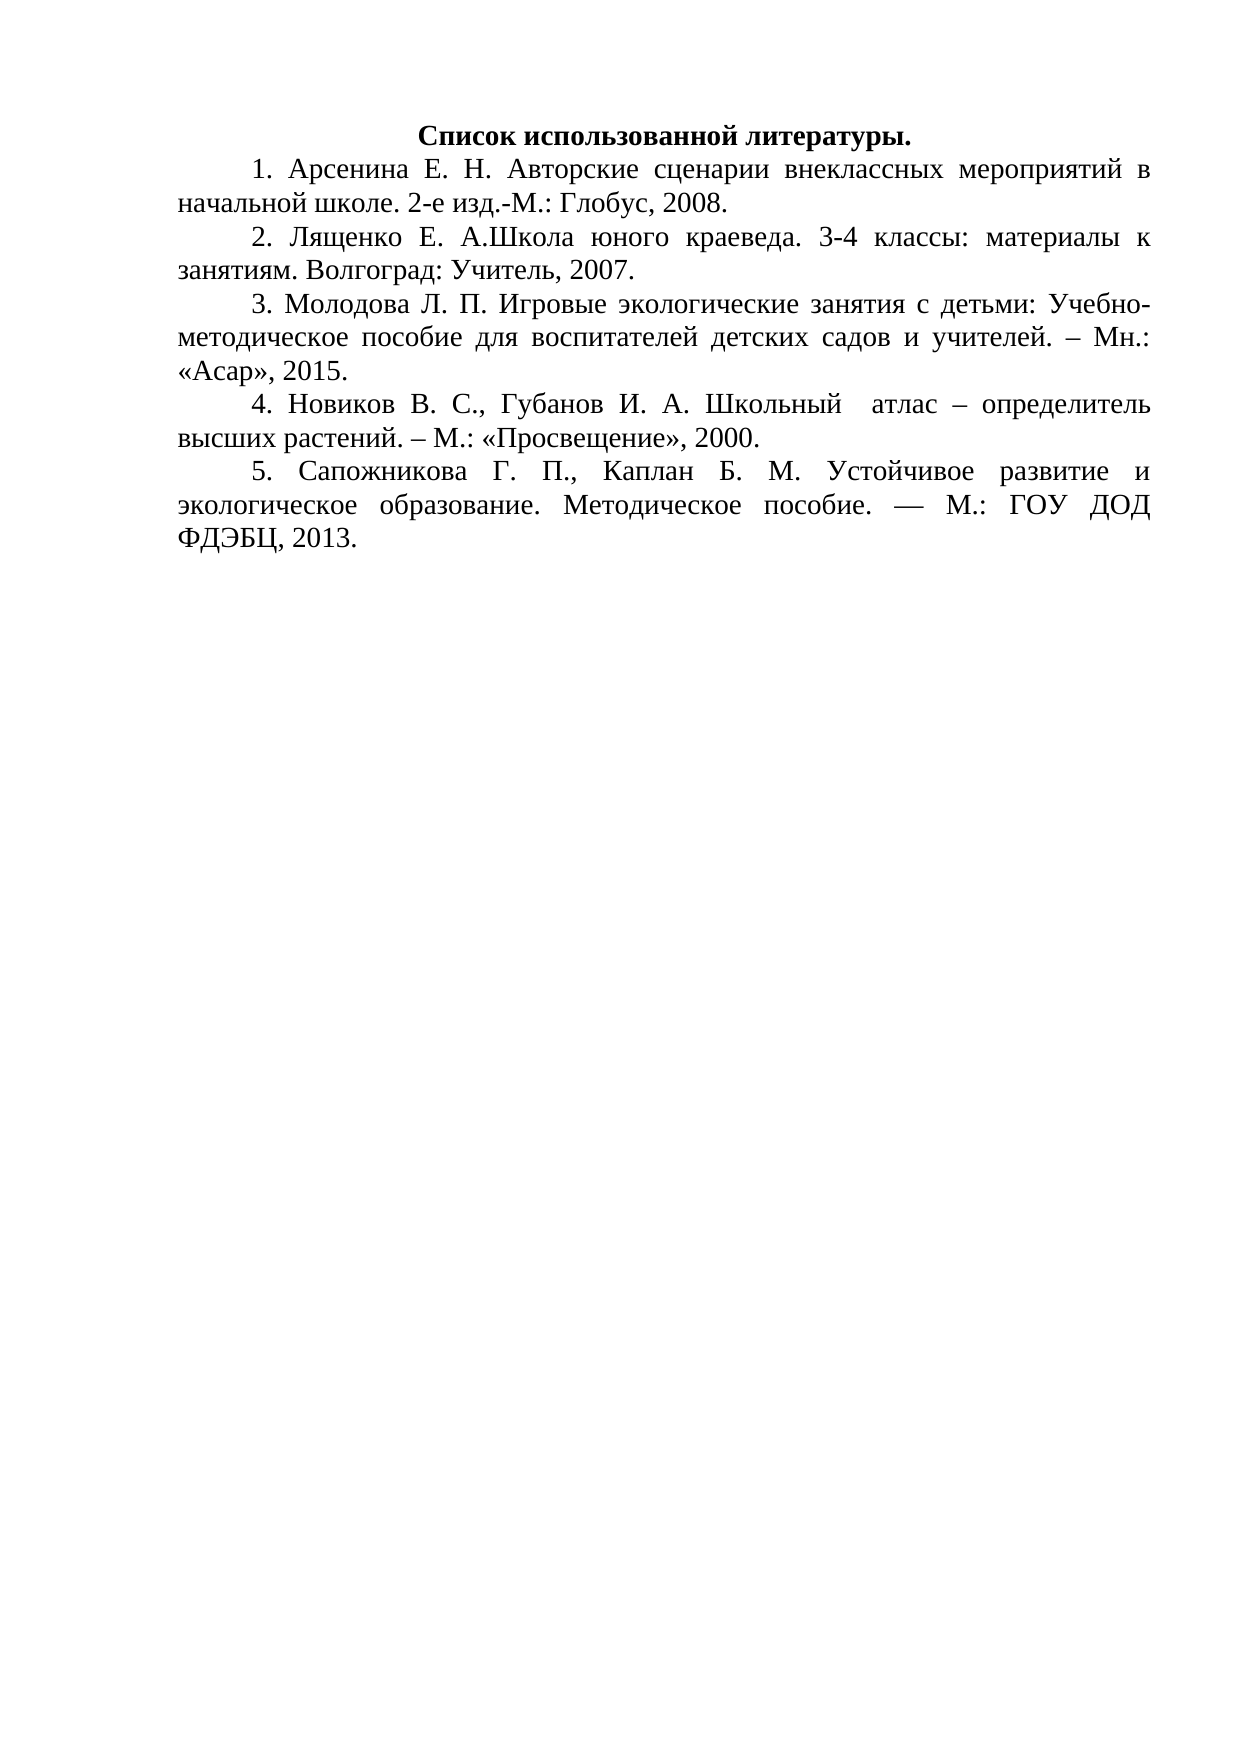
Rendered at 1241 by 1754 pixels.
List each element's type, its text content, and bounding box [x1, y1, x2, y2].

text 5. Сапожникова Г. П., Каплан Б. М. Устойчивое развитие и экологическое образование. Методическое пособие. — М.: ГОУ ДОД ФДЭБЦ, 2013. [177, 453, 1152, 554]
text 1. Арсенина Е. Н. Авторские сценарии внеклассных мероприятий в начальной школе. 2-е изд.-М.: Глобус, 2008. [177, 152, 1152, 219]
text Список использованной литературы. [177, 118, 1152, 152]
text 3. Молодова Л. П. Игровые экологические занятия с детьми: Учебно-методическое пособие для воспитателей детских садов и учителей. – Мн.: «Асар», 2015. [177, 286, 1152, 386]
text 2. Лященко Е. А.Школа юного краеведа. 3-4 классы: материалы к занятиям. Волгоград: Учитель, 2007. [177, 219, 1152, 286]
list 4. Новиков В. С., Губанов И. А. Школьный атлас – определитель высших растений. – М.: «Просвещение», 2000. [177, 386, 1152, 453]
